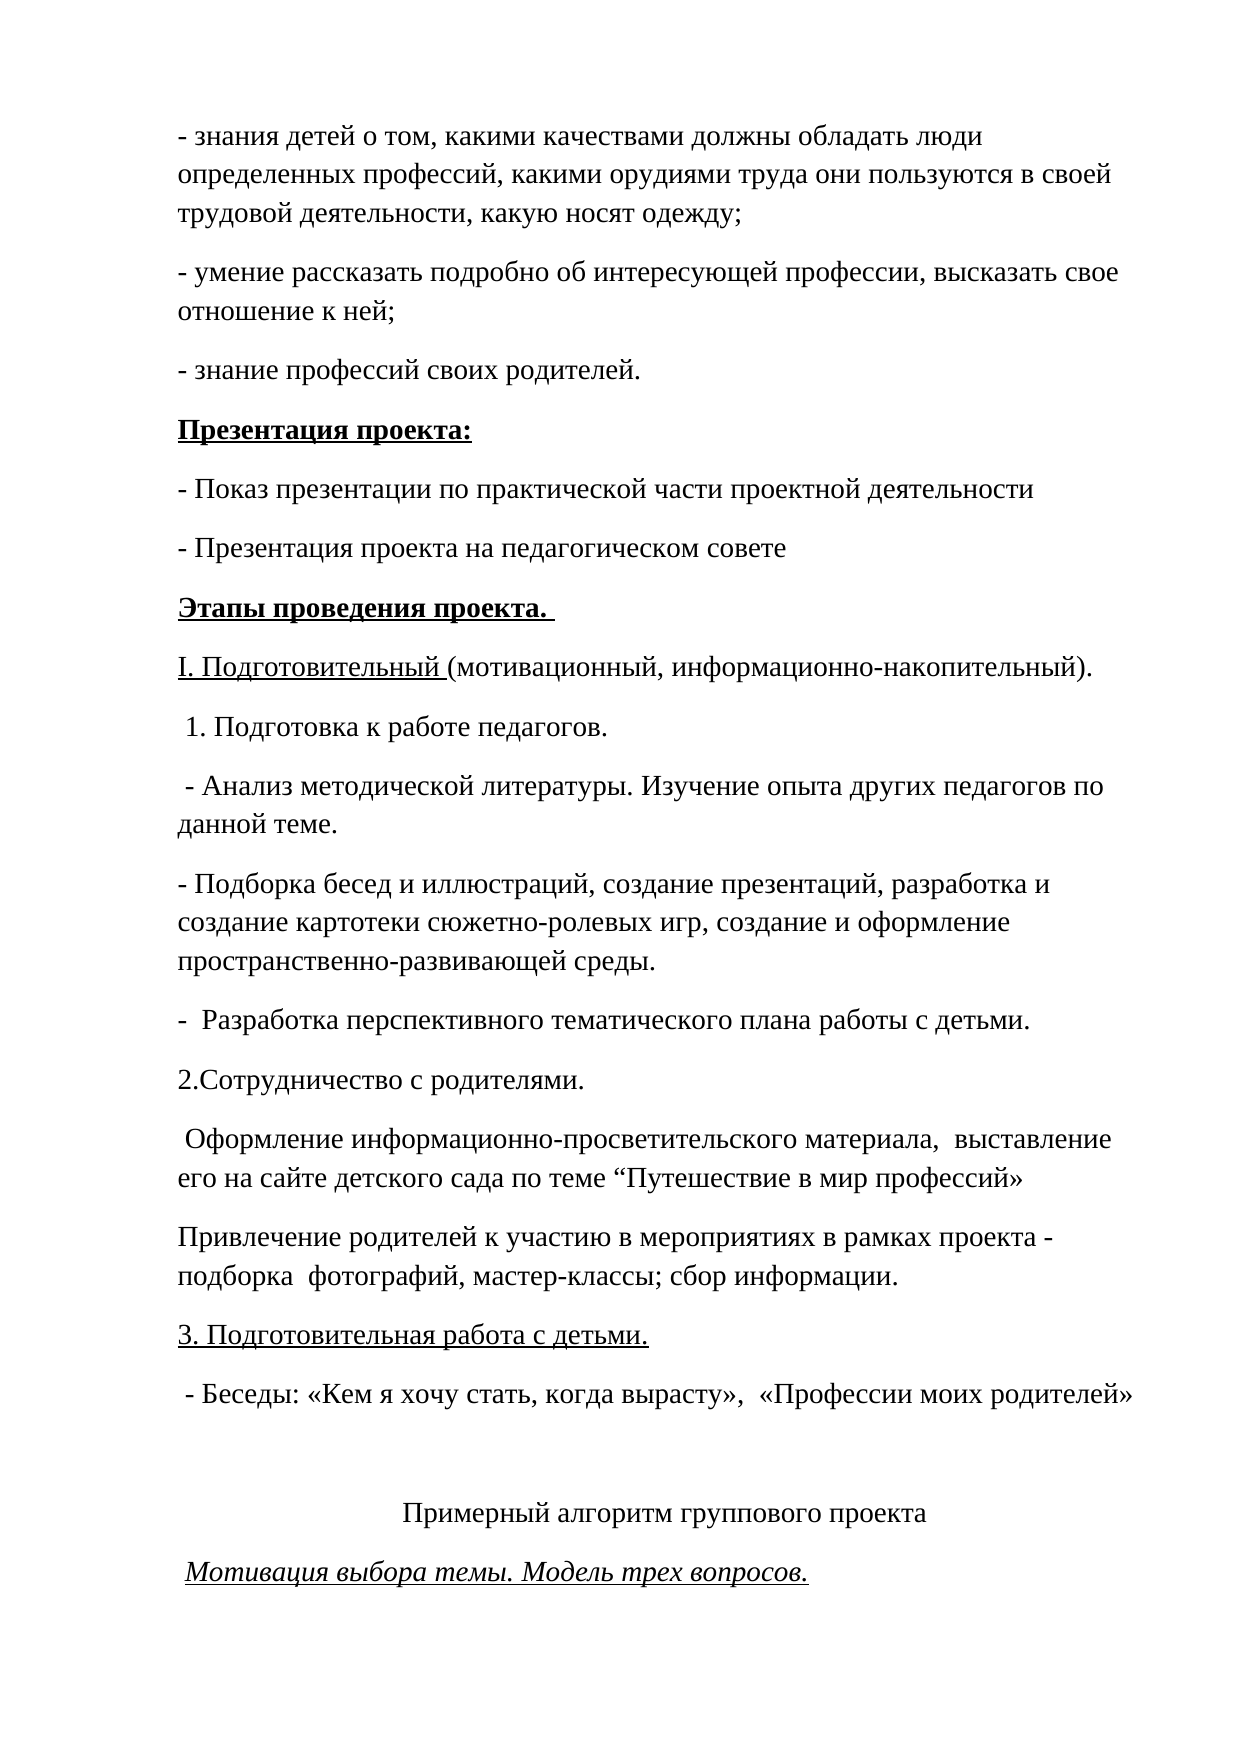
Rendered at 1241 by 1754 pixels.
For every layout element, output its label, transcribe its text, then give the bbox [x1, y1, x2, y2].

text - Разработка перспективного тематического плана работы с детьми. [177, 1002, 1152, 1036]
text Привлечение родителей к участию в мероприятиях в рамках проекта - подборка фотографий, мастер-классы; сбор информации. [177, 1219, 1152, 1291]
text Презентация проекта: [177, 412, 1152, 445]
text - Показ презентации по практической части проектной деятельности [177, 471, 1152, 505]
text - знания детей о том, какими качествами должны обладать люди определенных профессий, какими орудиями труда они пользуются в своей трудовой деятельности, какую носят одежду; [177, 118, 1152, 229]
text - Анализ методической литературы. Изучение опыта других педагогов по данной теме. [177, 768, 1152, 840]
text 2.Сотрудничество с родителями. [177, 1062, 1152, 1095]
text - знание профессий своих родителей. [177, 352, 1152, 386]
text 3. Подготовительная работа с детьми. [177, 1317, 1152, 1351]
text - Презентация проекта на педагогическом совете [177, 531, 1152, 564]
text - умение рассказать подробно об интересующей профессии, высказать свое отношение к ней; [177, 254, 1152, 327]
text Этапы проведения проекта. [177, 590, 1152, 623]
text - Беседы: «Кем я хочу стать, когда вырасту», «Профессии моих родителей» [177, 1376, 1152, 1410]
text Мотивация выбора темы. Модель трех вопросов. [177, 1554, 1152, 1588]
text Примерный алгоритм группового проекта [177, 1495, 1152, 1529]
text I. Подготовительный (мотивационный, информационно-накопительный). [177, 649, 1152, 683]
text - Подборка бесед и иллюстраций, создание презентаций, разработка и создание картотеки сюжетно-ролевых игр, создание и оформление пространственно-развивающей среды. [177, 866, 1152, 977]
text Оформление информационно-просветительского материала, выставление его на сайте детского сада по теме “Путешествие в мир профессий» [177, 1121, 1152, 1193]
text 1. Подготовка к работе педагогов. [177, 709, 1152, 742]
